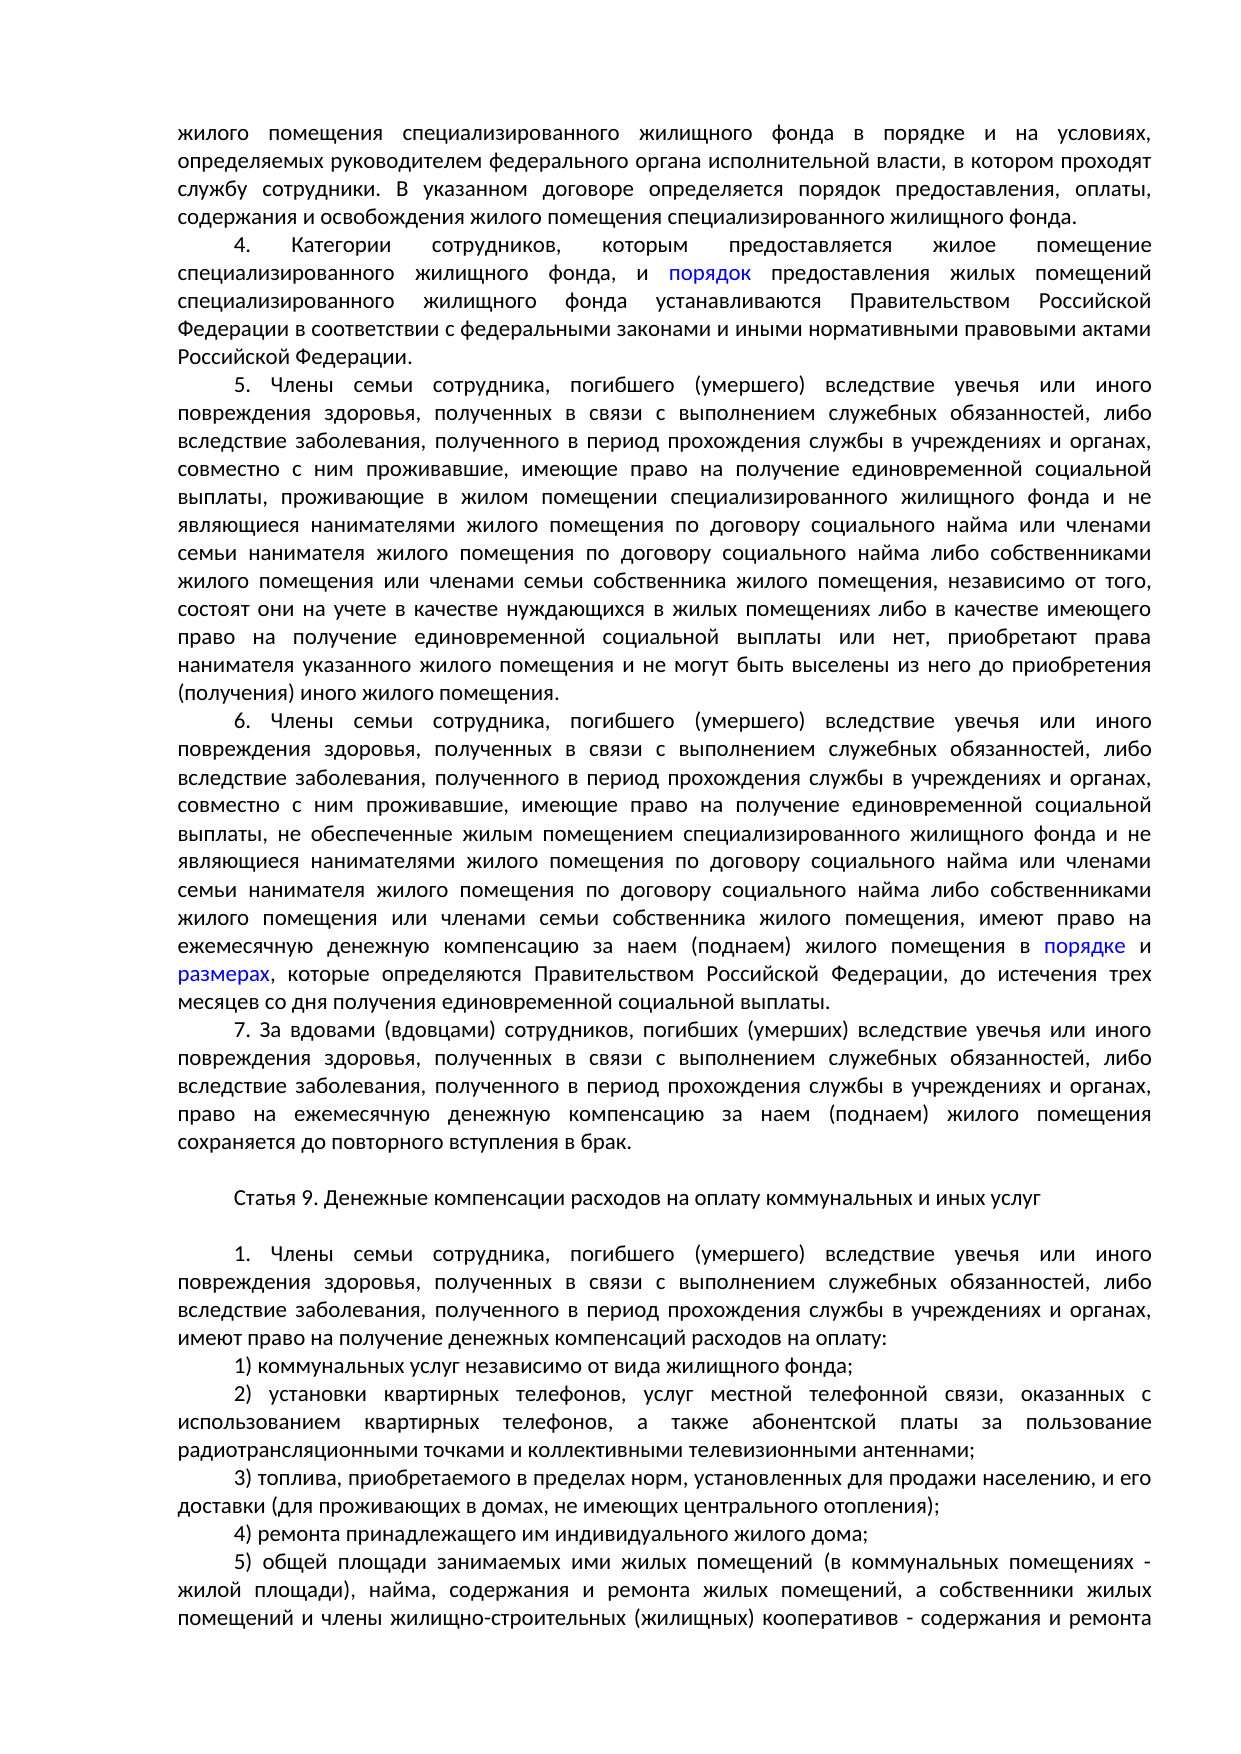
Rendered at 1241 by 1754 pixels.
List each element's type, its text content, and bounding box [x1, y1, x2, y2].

text 5. Члены семьи сотрудника, погибшего (умершего) вследствие увечья или иного повреждения здоровья, полученных в связи с выполнением служебных обязанностей, либо вследствие заболевания, полученного в период прохождения службы в учреждениях и органах, совместно с ним проживавшие, имеющие право на получение единовременной социальной выплаты, проживающие в жилом помещении специализированного жилищного фонда и не являющиеся нанимателями жилого помещения по договору социального найма или членами семьи нанимателя жилого помещения по договору социального найма либо собственниками жилого помещения или членами семьи собственника жилого помещения, независимо от того, состоят они на учете в качестве нуждающихся в жилых помещениях либо в качестве имеющего право на получение единовременной социальной выплаты или нет, приобретают права нанимателя указанного жилого помещения и не могут быть выселены из него до приобретения (получения) иного жилого помещения. [177, 370, 1152, 707]
text 4. Категории сотрудников, которым предоставляется жилое помещение специализированного жилищного фонда, и порядок предоставления жилых помещений специализированного жилищного фонда устанавливаются Правительством Российской Федерации в соответствии с федеральными законами и иными нормативными правовыми актами Российской Федерации. [177, 230, 1152, 370]
text 7. За вдовами (вдовцами) сотрудников, погибших (умерших) вследствие увечья или иного повреждения здоровья, полученных в связи с выполнением служебных обязанностей, либо вследствие заболевания, полученного в период прохождения службы в учреждениях и органах, право на ежемесячную денежную компенсацию за наем (поднаем) жилого помещения сохраняется до повторного вступления в брак. [177, 1015, 1152, 1155]
text 3) топлива, приобретаемого в пределах норм, установленных для продажи населению, и его доставки (для проживающих в домах, не имеющих центрального отопления); [177, 1463, 1152, 1519]
text 2) установки квартирных телефонов, услуг местной телефонной связи, оказанных с использованием квартирных телефонов, а также абонентской платы за пользование радиотрансляционными точками и коллективными телевизионными антеннами; [177, 1379, 1152, 1463]
text 6. Члены семьи сотрудника, погибшего (умершего) вследствие увечья или иного повреждения здоровья, полученных в связи с выполнением служебных обязанностей, либо вследствие заболевания, полученного в период прохождения службы в учреждениях и органах, совместно с ним проживавшие, имеющие право на получение единовременной социальной выплаты, не обеспеченные жилым помещением специализированного жилищного фонда и не являющиеся нанимателями жилого помещения по договору социального найма или членами семьи нанимателя жилого помещения по договору социального найма либо собственниками жилого помещения или членами семьи собственника жилого помещения, имеют право на ежемесячную денежную компенсацию за наем (поднаем) жилого помещения в порядке и размерах, которые определяются Правительством Российской Федерации, до истечения трех месяцев со дня получения единовременной социальной выплаты. [177, 707, 1152, 1015]
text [177, 118, 1152, 230]
text Статья 9. Денежные компенсации расходов на оплату коммунальных и иных услуг [177, 1183, 1152, 1211]
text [177, 1547, 1152, 1631]
text 1. Члены семьи сотрудника, погибшего (умершего) вследствие увечья или иного повреждения здоровья, полученных в связи с выполнением служебных обязанностей, либо вследствие заболевания, полученного в период прохождения службы в учреждениях и органах, имеют право на получение денежных компенсаций расходов на оплату: [177, 1239, 1152, 1351]
text 1) коммунальных услуг независимо от вида жилищного фонда; [177, 1351, 1152, 1379]
text 4) ремонта принадлежащего им индивидуального жилого дома; [177, 1519, 1152, 1547]
